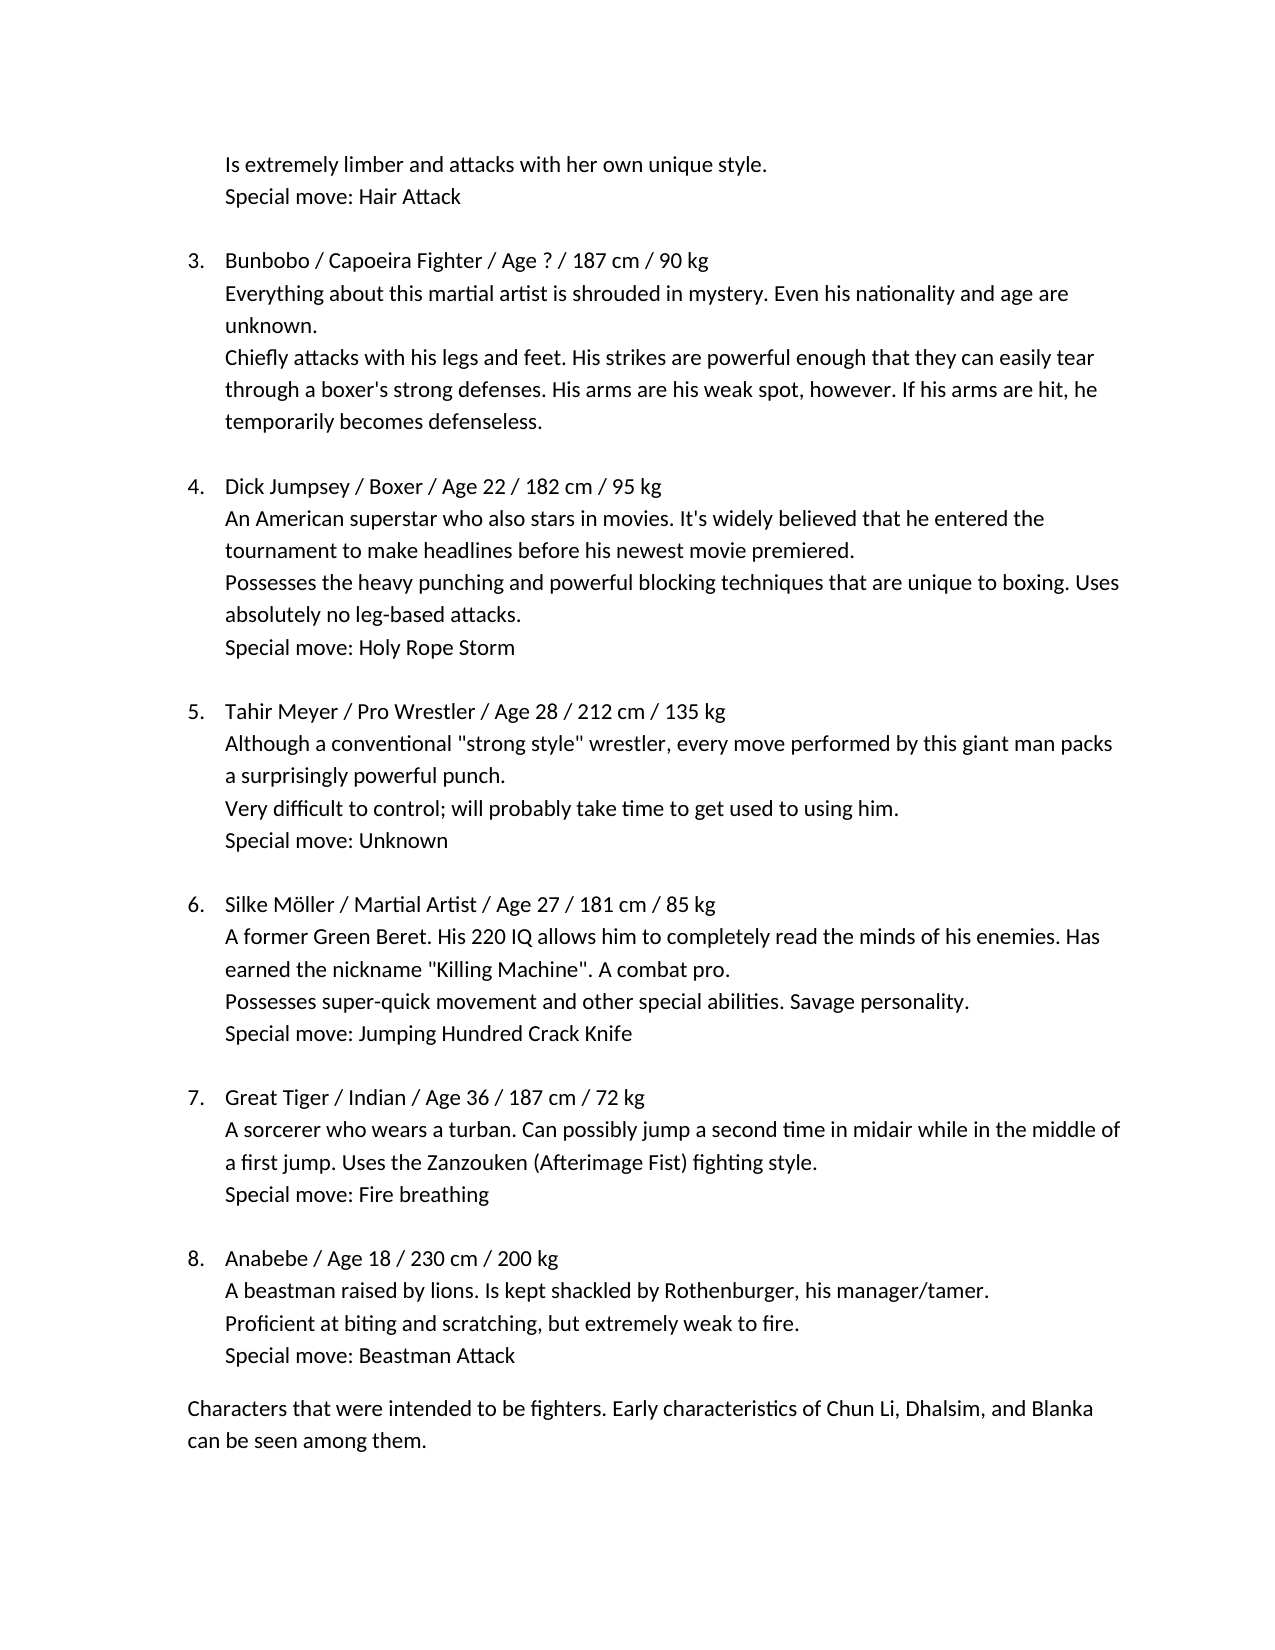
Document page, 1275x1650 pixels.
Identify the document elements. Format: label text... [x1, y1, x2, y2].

list Silke Möller / Martial Artist / Age 27 / 181 cm / 85 kg A former Green Beret. His 220 IQ allows him to completely read the minds of his enemies. Has earned the nickname "Killing Machine". A combat pro. Possesses super-quick movement and other special abilities. Savage personality. Special move: Jumping Hundred Crack Knife [187, 890, 1125, 1079]
list Bunbobo / Capoeira Fighter / Age ? / 187 cm / 90 kg Everything about this martial artist is shrouded in mystery. Even his nationality and age are unknown. Chiefly attacks with his legs and feet. His strikes are powerful enough that they can easily tear through a boxer's strong defenses. His arms are his weak spot, however. If his arms are hit, he temporarily becomes defenseless. [187, 247, 1125, 468]
text Characters that were intended to be fighters. Early characteristics of Chun Li, Dhalsim, and Blanka can be seen among them. [187, 1394, 1125, 1454]
list Tahir Meyer / Pro Wrestler / Age 28 / 212 cm / 135 kg Although a conventional "strong style" wrestler, every move performed by this giant man packs a surprisingly powerful punch. Very difficult to control; will probably take time to get used to using him. Special move: Unknown [187, 697, 1125, 886]
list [187, 150, 1125, 242]
list Dick Jumpsey / Boxer / Age 22 / 182 cm / 95 kg An American superstar who also stars in movies. It's widely believed that he entered the tournament to make headlines before his newest movie premiered. Possesses the heavy punching and powerful blocking techniques that are unique to boxing. Uses absolutely no leg-based attacks. Special move: Holy Rope Storm [187, 472, 1125, 693]
list Anabebe / Age 18 / 230 cm / 200 kg A beastman raised by lions. Is kept shackled by Rothenburger, his manager/tamer. Proficient at biting and scratching, but extremely weak to fire. Special move: Beastman Attack [187, 1244, 1125, 1369]
list Great Tiger / Indian / Age 36 / 187 cm / 72 kg A sorcerer who wears a turban. Can possibly jump a second time in midair while in the middle of a first jump. Uses the Zanzouken (Afterimage Fist) fighting style. Special move: Fire breathing [187, 1083, 1125, 1240]
